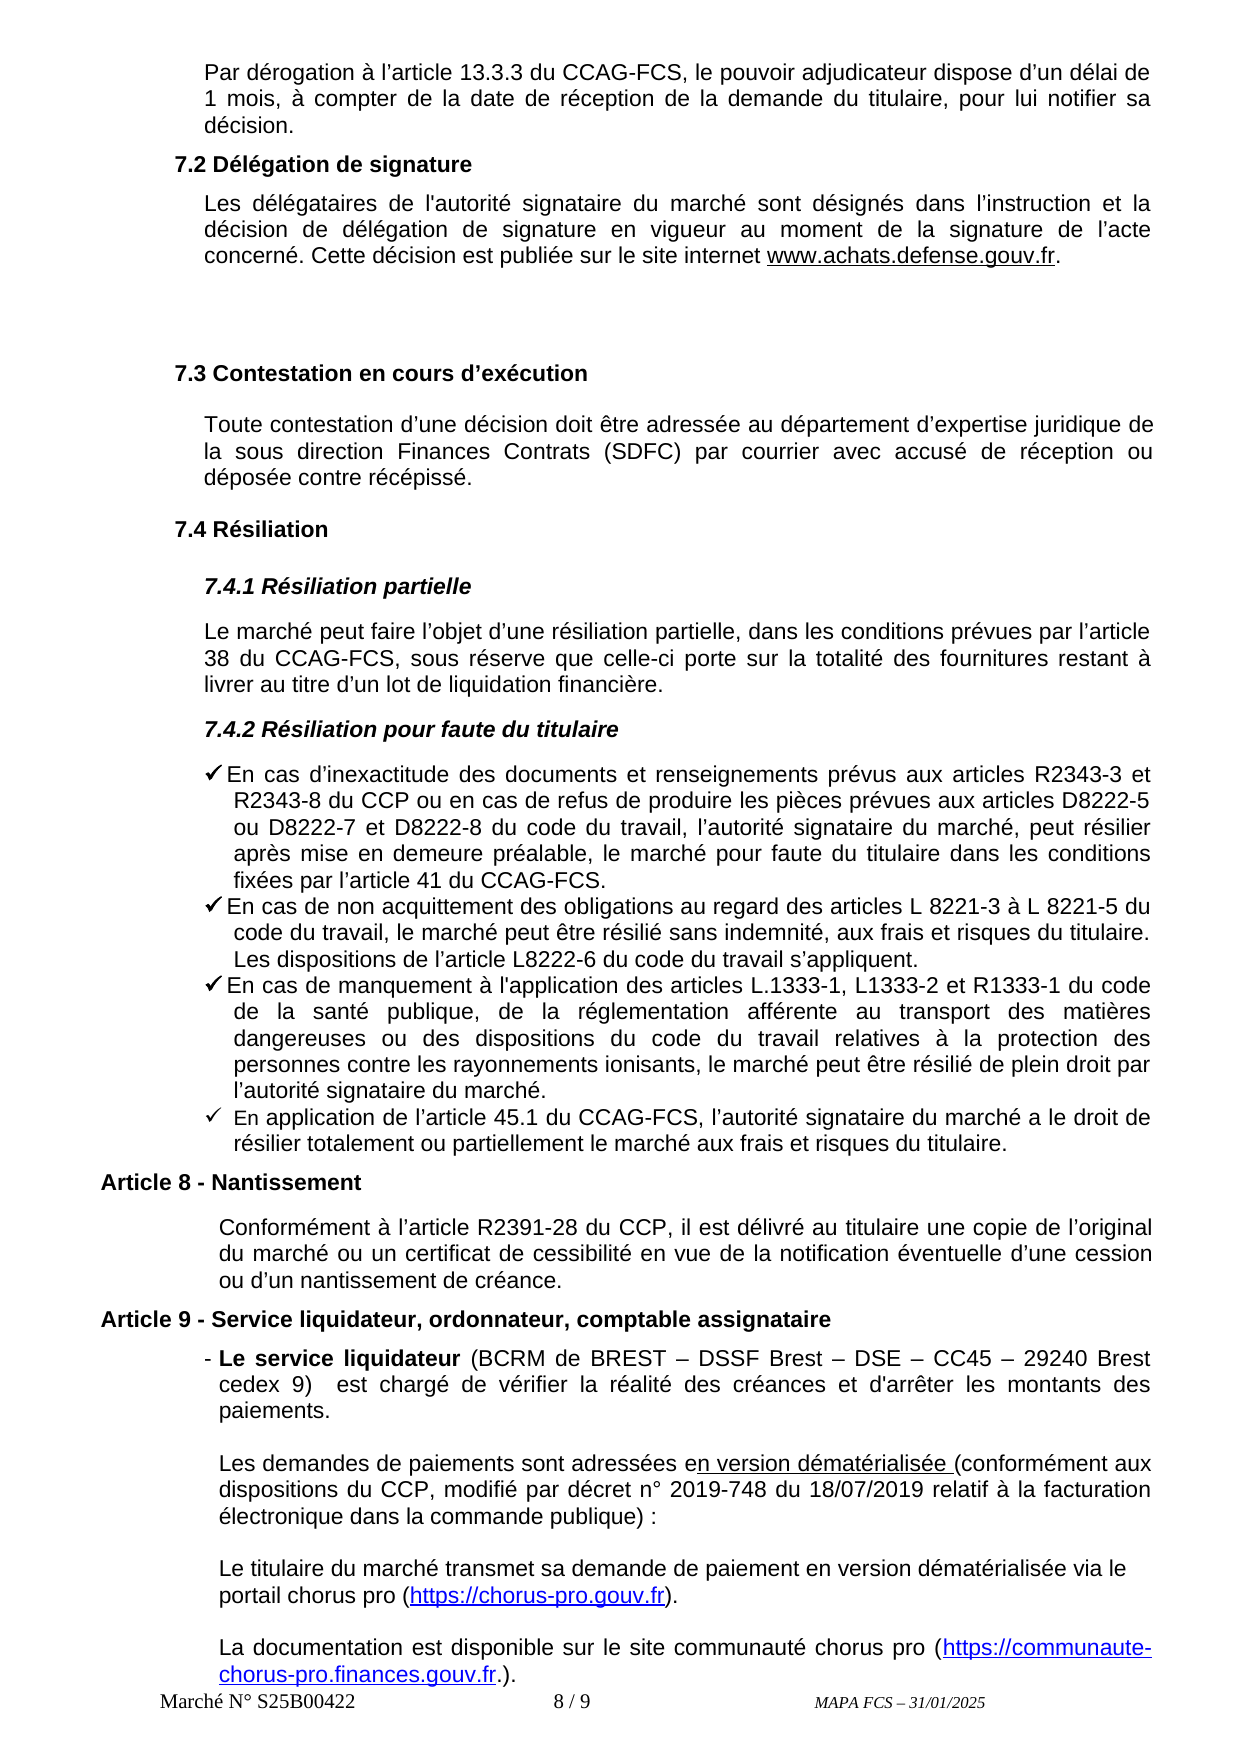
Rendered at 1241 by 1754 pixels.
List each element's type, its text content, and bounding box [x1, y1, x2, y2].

list En cas de manquement à l'application des articles L.1333-1, L1333-2 et R1333-1 du code de la santé publique, de la réglementation afférente au transport des matières dangereuses ou des dispositions du code du travail relatives à la protection des personnes contre les rayonnements ionisants, le marché peut être résilié de plein droit par l’autorité signataire du marché. [204, 972, 1152, 1104]
text Article 8 - Nantissement [100, 1169, 1154, 1195]
list En cas de non acquittement des obligations au regard des articles L 8221-3 à L 8221-5 du code du travail, le marché peut être résilié sans indemnité, aux frais et risques du titulaire. Les dispositions de l’article L8222-6 du code du travail s’appliquent. [204, 893, 1152, 972]
text Par dérogation à l’article 13.3.3 du CCAG-FCS, le pouvoir adjudicateur dispose d’un délai de 1 mois, à compter de la date de réception de la demande du titulaire, pour lui notifier sa décision. [204, 59, 1152, 138]
text 7.2 Délégation de signature [174, 151, 1154, 177]
text 7.4 Résiliation [174, 516, 1154, 542]
subtitle 7.4.2 Résiliation pour faute du titulaire [204, 716, 1152, 742]
list En cas d’inexactitude des documents et renseignements prévus aux articles R2343-3 et R2343-8 du CCP ou en cas de refus de produire les pièces prévues aux articles D8222-5 ou D8222-7 et D8222-8 du code du travail, l’autorité signataire du marché, peut résilier après mise en demeure préalable, le marché pour faute du titulaire dans les conditions fixées par l’article 41 du CCAG-FCS. [204, 761, 1152, 893]
text Conformément à l’article R2391-28 du CCP, il est délivré au titulaire une copie de l’original du marché ou un certificat de cessibilité en vue de la notification éventuelle d’une cession ou d’un nantissement de créance. [218, 1214, 1154, 1293]
text Les délégataires de l'autorité signataire du marché sont désignés dans l’instruction et la décision de délégation de signature en vigueur au moment de la signature de l’acte concerné. Cette décision est publiée sur le site internet www.achats.defense.gouv.fr. [204, 189, 1152, 268]
text Article 9 - Service liquidateur, ordonnateur, comptable assignataire [100, 1306, 1154, 1332]
text 7.3 Contestation en cours d’exécution [174, 360, 1154, 386]
text Le titulaire du marché transmet sa demande de paiement en version dématérialisée via le portail chorus pro (https://chorus-pro.gouv.fr). [218, 1555, 1152, 1608]
text Toute contestation d’une décision doit être adressée au département d’expertise juridique de la sous direction Finances Contrats (SDFC) par courrier avec accusé de réception ou déposée contre récépissé. [204, 411, 1154, 491]
list Le service liquidateur (BCRM de BREST – DSSF Brest – DSE – CC45 – 29240 Brest cedex 9) est chargé de vérifier la réalité des créances et d'arrêter les montants des paiements. [204, 1344, 1152, 1423]
text Le marché peut faire l’objet d’une résiliation partielle, dans les conditions prévues par l’article 38 du CCAG-FCS, sous réserve que celle-ci porte sur la totalité des fournitures restant à livrer au titre d’un lot de liquidation financière. [204, 618, 1152, 697]
text La documentation est disponible sur le site communauté chorus pro (https://communaute-chorus-pro.finances.gouv.fr.). [218, 1634, 1152, 1687]
text Les demandes de paiements sont adressées en version dématérialisée (conformément aux dispositions du CCP, modifié par décret n° 2019-748 du 18/07/2019 relatif à la facturation électronique dans la commande publique) : [218, 1450, 1152, 1529]
subtitle 7.4.1 Résiliation partielle [204, 573, 1152, 599]
list En application de l’article 45.1 du CCAG-FCS, l’autorité signataire du marché a le droit de résilier totalement ou partiellement le marché aux frais et risques du titulaire. [204, 1104, 1152, 1156]
